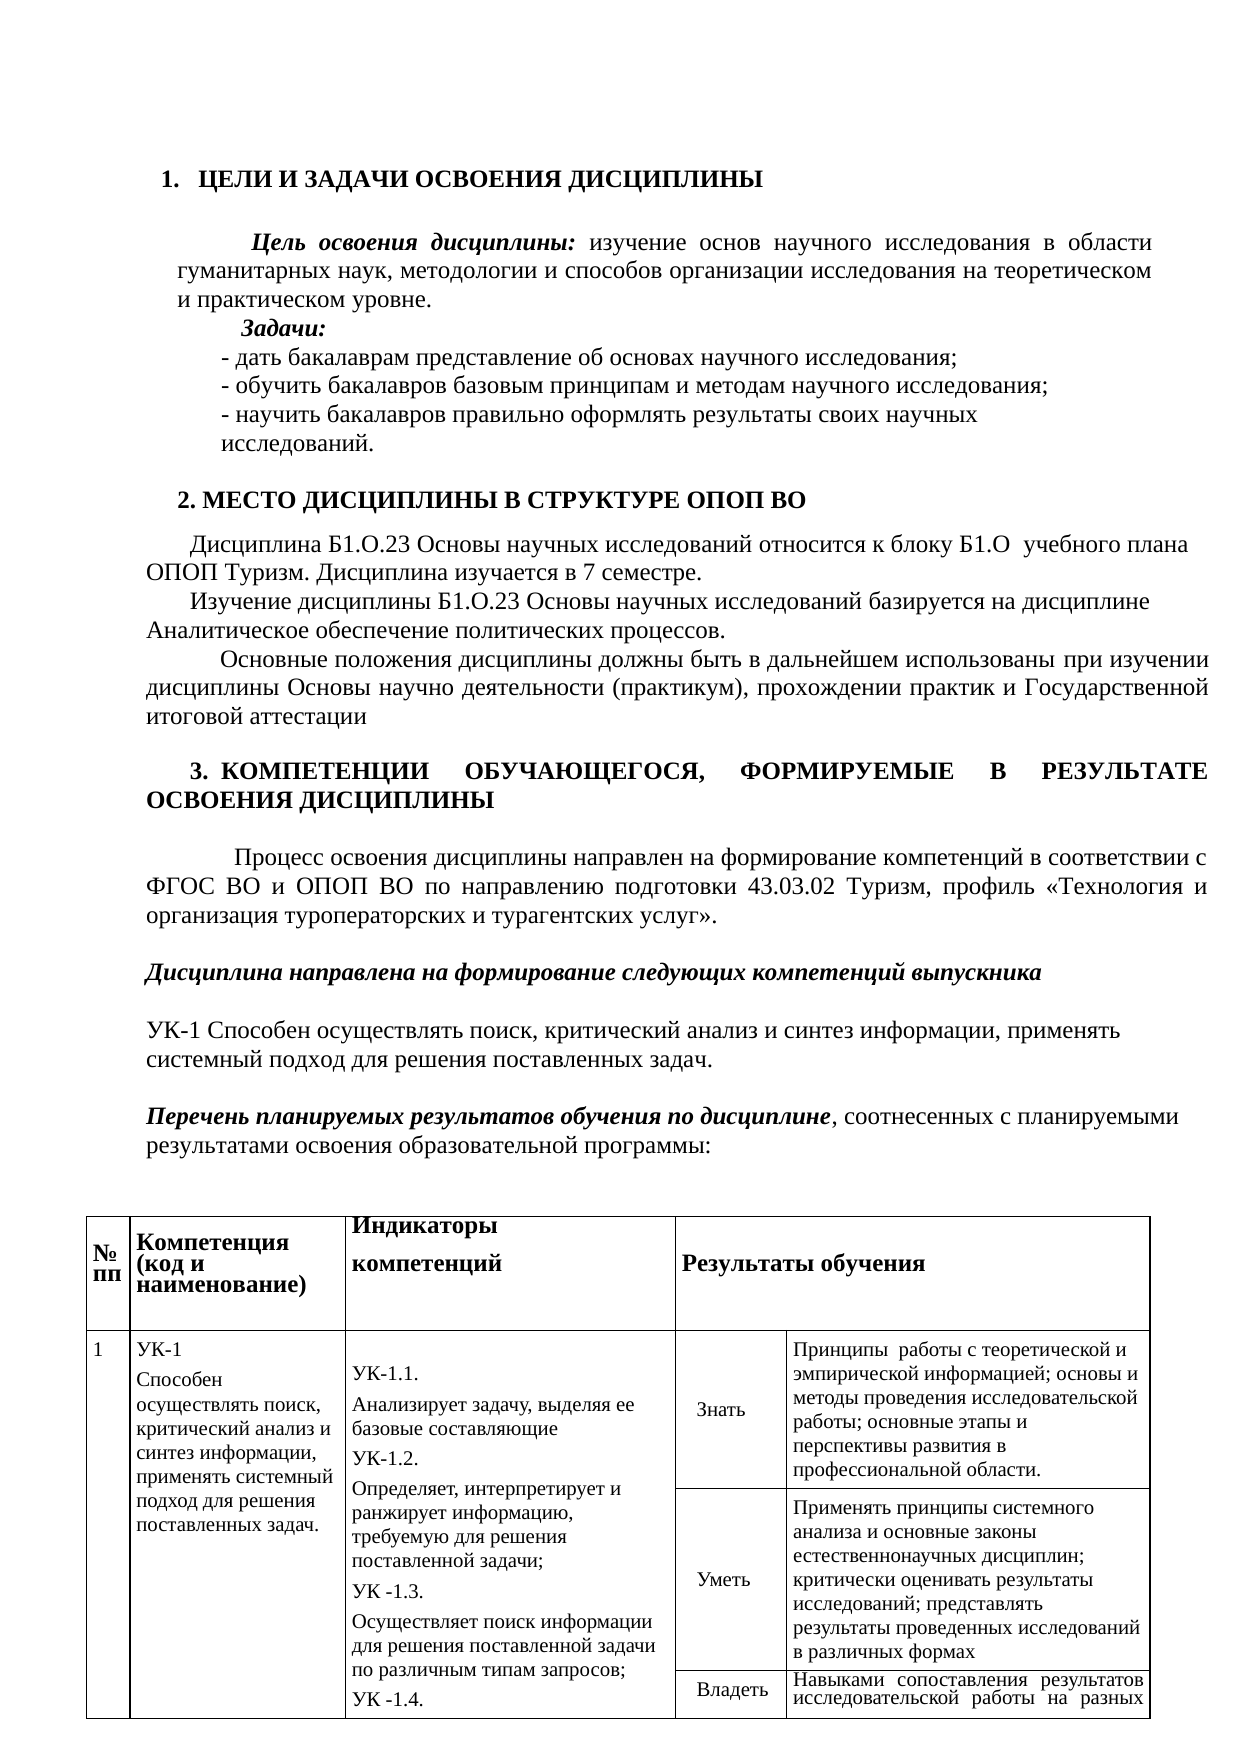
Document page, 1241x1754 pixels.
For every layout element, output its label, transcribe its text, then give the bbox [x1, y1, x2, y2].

text - обучить бакалавров базовым принципам и методам научного исследования; [146, 371, 1209, 399]
text Дисциплина Б1.О.23 Основы научных исследований относится к блоку Б1.О учебного плана ОПОП Туризм. Дисциплина изучается в 7 семестре. [146, 529, 1209, 586]
table_cell Принципы работы с теоретической и эмпирической информацией; основы и методы проведения исследовательской работы; основные этапы и перспективы развития в профессиональной области. [787, 1331, 1149, 1488]
text Основные положения дисциплины должны быть в дальнейшем использованы при изучении дисциплины Основы научно деятельности (практикум), прохождении практик и Государственной итоговой аттестации [146, 644, 1209, 730]
table_header Результаты обучения [676, 1217, 1149, 1330]
table_cell Применять принципы системного анализа и основные законы естественнонаучных дисциплин; критически оценивать результаты исследований; представлять результаты проведенных исследований в различных формах [787, 1489, 1149, 1670]
table_cell УК-1 Способен осуществлять поиск, критический анализ и синтез информации, применять системный подход для решения поставленных задач. [131, 1331, 345, 1718]
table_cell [787, 1671, 1149, 1718]
table_cell 1 [87, 1331, 129, 1718]
text Изучение дисциплины Б1.О.23 Основы научных исследований базируется на дисциплине Аналитическое обеспечение политических процессов. [146, 586, 1209, 644]
text - научить бакалавров правильно оформлять результаты своих научных [146, 399, 1209, 428]
table_cell УК-1.1. Анализирует задачу, выделяя ее базовые составляющие УК-1.2. Определяет, интерпретирует и ранжирует информацию, требуемую для решения поставленной задачи; УК -1.3. Осуществляет поиск информации для решения поставленной задачи по различным типам запросов; УК -1.4. При обработке информации отличает факты от мнений, интерпретаций, оценок, формирует собственные мнения и суждения, аргументирует свои выводы и точку зрения УК-1.5. Рассматривает и предлагает возможные варианты решения поставленной задачи, оценивая их достоинства и недостатки. [346, 1331, 675, 1718]
text УК-1 Способен осуществлять поиск, критический анализ и синтез информации, применять системный подход для решения поставленных задач. [146, 1015, 1209, 1072]
text Цель освоения дисциплины: изучение основ научного исследования в области гуманитарных наук, методологии и способов организации исследования на теоретическом и практическом уровне. [177, 227, 1152, 313]
text Дисциплина направлена на формирование следующих компетенций выпускника [146, 957, 1209, 986]
text 3. КОМПЕТЕНЦИИ ОБУЧАЮЩЕГОСЯ, ФОРМИРУЕМЫЕ В РЕЗУЛЬТАТЕ ОСВОЕНИЯ ДИСЦИПЛИНЫ [146, 756, 1209, 814]
text Задачи: [146, 313, 1209, 342]
text исследований. [146, 428, 1209, 457]
table_cell Знать [676, 1331, 786, 1488]
table_header Индикаторы компетенций [346, 1217, 675, 1330]
text - дать бакалаврам представление об основах научного исследования; [146, 342, 1209, 371]
table_header Компетенция (код и наименование) [131, 1217, 345, 1330]
table_cell Владеть [676, 1671, 786, 1718]
table_cell Уметь [676, 1489, 786, 1670]
subtitle ЦЕЛИ И ЗАДАЧИ ОСВОЕНИЯ ДИСЦИПЛИНЫ [161, 164, 1109, 193]
text Перечень планируемых результатов обучения по дисциплине, соотнесенных с планируемыми результатами освоения образовательной программы: [146, 1101, 1209, 1159]
text Процесс освоения дисциплины направлен на формирование компетенций в соответствии с ФГОС ВО и ОПОП ВО по направлению подготовки 43.03.02 Туризм, профиль «Технология и организация туроператорских и турагентских услуг». [146, 842, 1209, 929]
table_header № пп [87, 1217, 129, 1330]
text 2. МЕСТО ДИСЦИПЛИНЫ В СТРУКТУРЕ ОПОП ВО [146, 486, 1209, 514]
